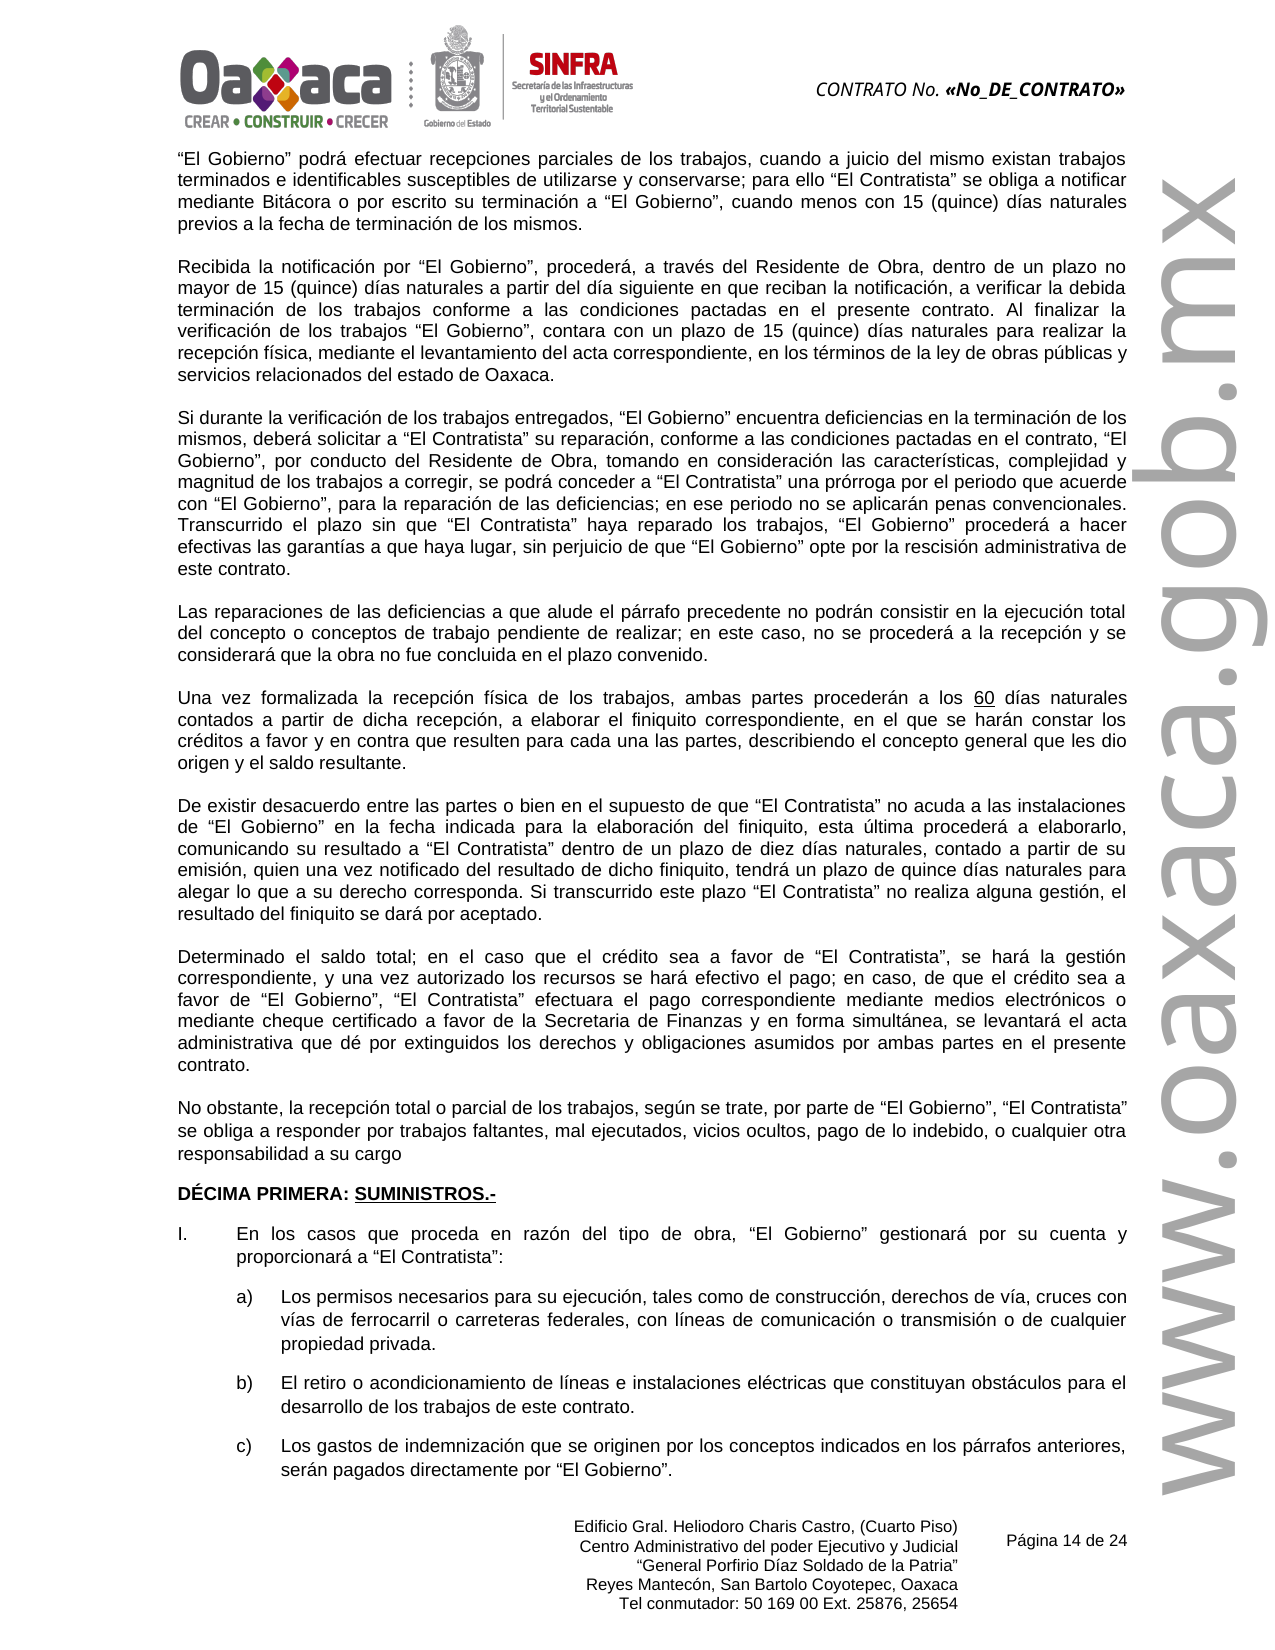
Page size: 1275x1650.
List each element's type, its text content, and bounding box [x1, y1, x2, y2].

picture [154, 17, 659, 131]
text Determinado el saldo total; en el caso que el crédito sea a favor de “El Contratista”, se hará la gestión correspondiente, y una vez autorizado los recursos se hará efectivo el pago; en caso, de que el crédito sea a favor de “El Gobierno”, “El Contratista” efectuara el pago correspondiente mediante medios electrónicos o mediante cheque certificado a favor de la Secretaria de Finanzas y en forma simultánea, se levantará el acta administrativa que dé por extinguidos los derechos y obligaciones asumidos por ambas partes en el presente contrato. [177, 946, 1127, 1075]
text c) Los gastos de indemnización que se originen por los conceptos indicados en los párrafos anteriores, serán pagados directamente por “El Gobierno”. [236, 1435, 1127, 1480]
text I. En los casos que proceda en razón del tipo de obra, “El Gobierno” gestionará por su cuenta y proporcionará a “El Contratista”: [177, 1223, 1127, 1267]
text a) Los permisos necesarios para su ejecución, tales como de construcción, derechos de vía, cruces con vías de ferrocarril o carreteras federales, con líneas de comunicación o transmisión o de cualquier propiedad privada. [236, 1286, 1127, 1354]
text No obstante, la recepción total o parcial de los trabajos, según se trate, por parte de “El Gobierno”, “El Contratista” se obliga a responder por trabajos faltantes, mal ejecutados, vicios ocultos, pago de lo indebido, o cualquier otra responsabilidad a su cargo [177, 1096, 1127, 1164]
text b) El retiro o acondicionamiento de líneas e instalaciones eléctricas que constituyan obstáculos para el desarrollo de los trabajos de este contrato. [236, 1372, 1127, 1417]
text Las reparaciones de las deficiencias a que alude el párrafo precedente no podrán consistir en la ejecución total del concepto o conceptos de trabajo pendiente de realizar; en este caso, no se procederá a la recepción y se considerará que la obra no fue concluida en el plazo convenido. [177, 601, 1127, 665]
text Si durante la verificación de los trabajos entregados, “El Gobierno” encuentra deficiencias en la terminación de los mismos, deberá solicitar a “El Contratista” su reparación, conforme a las condiciones pactadas en el contrato, “El Gobierno”, por conducto del Residente de Obra, tomando en consideración las características, complejidad y magnitud de los trabajos a corregir, se podrá conceder a “El Contratista” una prórroga por el periodo que acuerde con “El Gobierno”, para la reparación de las deficiencias; en ese periodo no se aplicarán penas convencionales. Transcurrido el plazo sin que “El Contratista” haya reparado los trabajos, “El Gobierno” procederá a hacer efectivas las garantías a que haya lugar, sin perjuicio de que “El Gobierno” opte por la rescisión administrativa de este contrato. [177, 406, 1127, 579]
text DÉCIMA PRIMERA: SUMINISTROS.- [177, 1183, 1127, 1204]
text De existir desacuerdo entre las partes o bien en el supuesto de que “El Contratista” no acuda a las instalaciones de “El Gobierno” en la fecha indicada para la elaboración del finiquito, esta última procederá a elaborarlo, comunicando su resultado a “El Contratista” dentro de un plazo de diez días naturales, contado a partir de su emisión, quien una vez notificado del resultado de dicho finiquito, tendrá un plazo de quince días naturales para alegar lo que a su derecho corresponda. Si transcurrido este plazo “El Contratista” no realiza alguna gestión, el resultado del finiquito se dará por aceptado. [177, 794, 1127, 924]
text Una vez formalizada la recepción física de los trabajos, ambas partes procederán a los 60 días naturales contados a partir de dicha recepción, a elaborar el finiquito correspondiente, en el que se harán constar los créditos a favor y en contra que resulten para cada una las partes, describiendo el concepto general que les dio origen y el saldo resultante. [177, 687, 1127, 773]
text “El Gobierno” podrá efectuar recepciones parciales de los trabajos, cuando a juicio del mismo existan trabajos terminados e identificables susceptibles de utilizarse y conservarse; para ello “El Contratista” se obliga a notificar mediante Bitácora o por escrito su terminación a “El Gobierno”, cuando menos con 15 (quince) días naturales previos a la fecha de terminación de los mismos. [177, 148, 1127, 234]
text Recibida la notificación por “El Gobierno”, procederá, a través del Residente de Obra, dentro de un plazo no mayor de 15 (quince) días naturales a partir del día siguiente en que reciban la notificación, a verificar la debida terminación de los trabajos conforme a las condiciones pactadas en el presente contrato. Al finalizar la verificación de los trabajos “El Gobierno”, contara con un plazo de 15 (quince) días naturales para realizar la recepción física, mediante el levantamiento del acta correspondiente, en los términos de la ley de obras públicas y servicios relacionados del estado de Oaxaca. [177, 256, 1127, 385]
